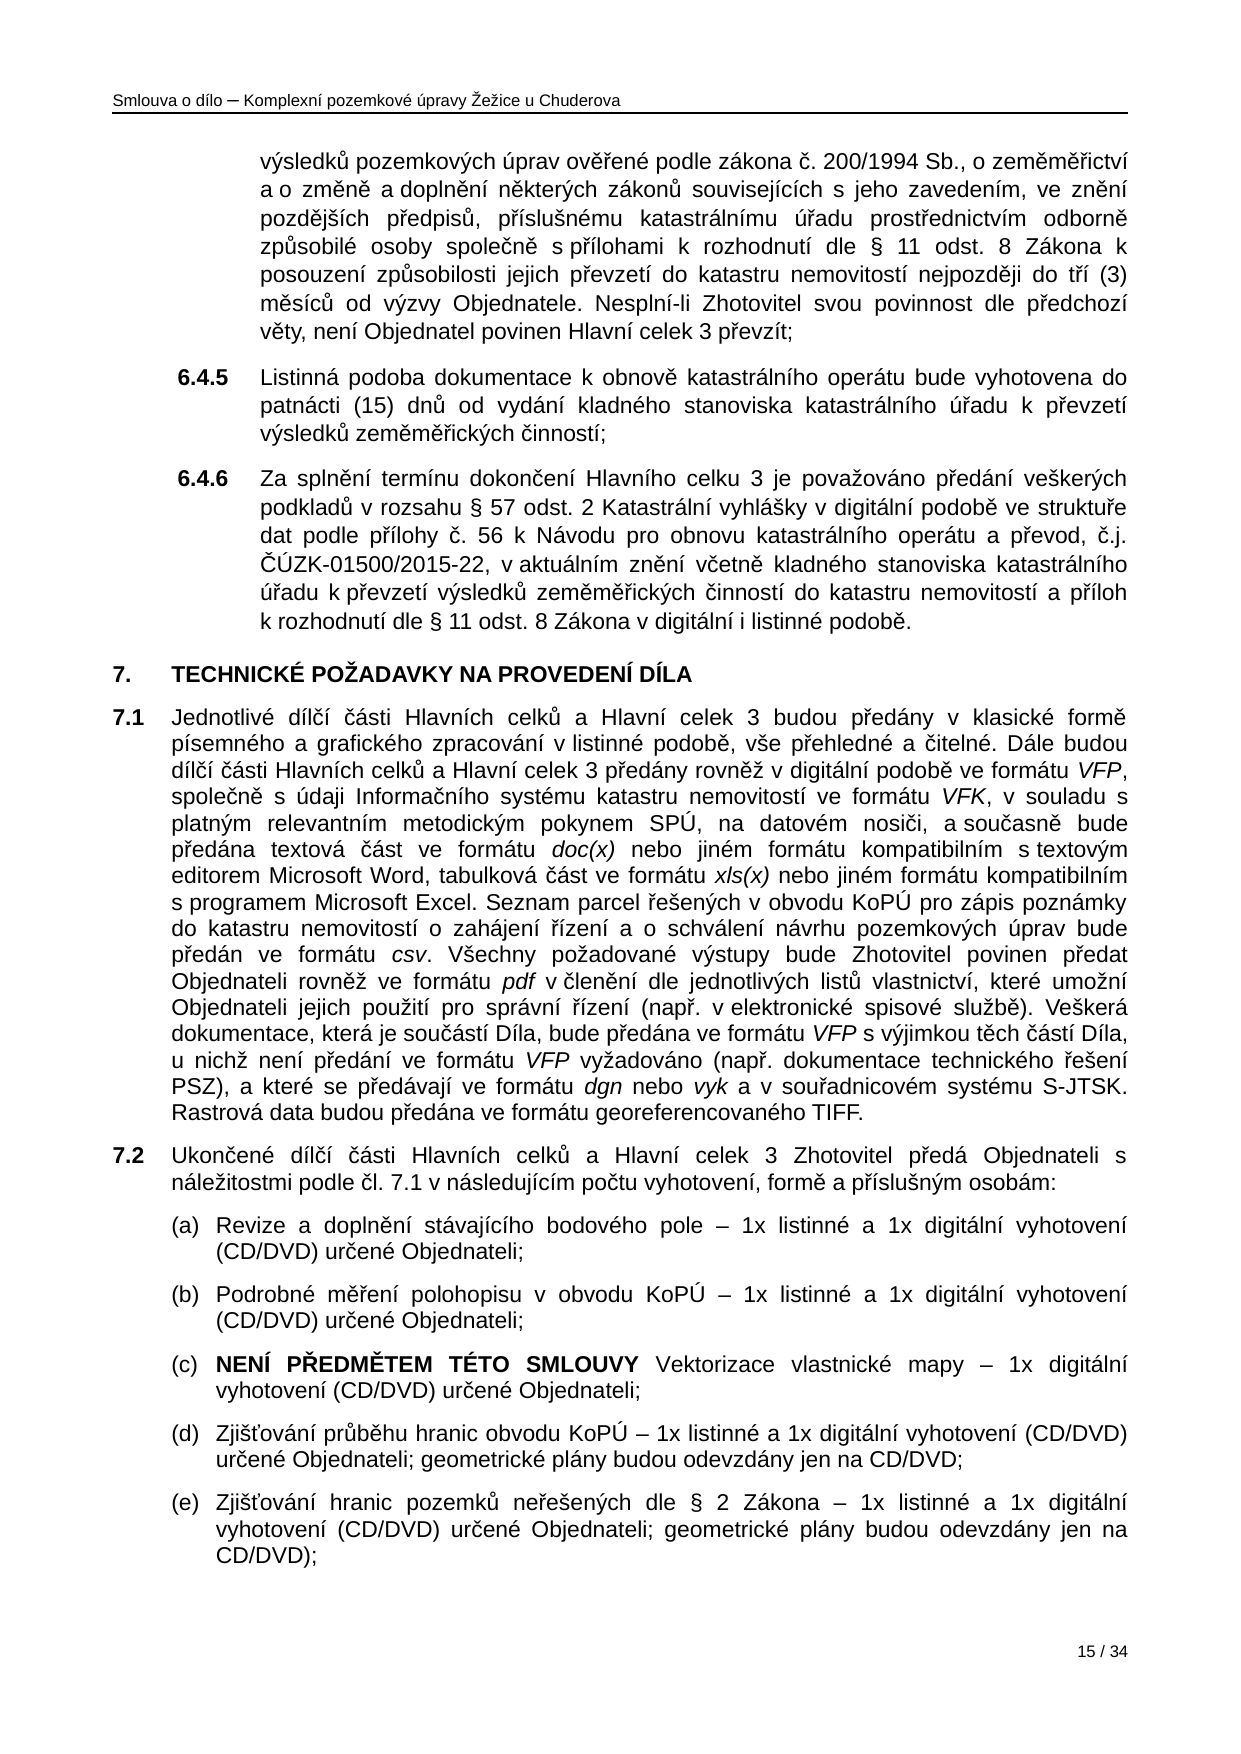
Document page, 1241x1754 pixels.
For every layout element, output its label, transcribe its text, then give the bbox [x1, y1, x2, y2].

list Zjišťování hranic pozemků neřešených dle § 2 Zákona – 1x listinné a 1x digitální vyhotovení (CD/DVD) určené Objednateli; geometrické plány budou odevzdány jen na CD/DVD); [171, 1489, 1128, 1568]
text Jednotlivé dílčí části Hlavních celků a Hlavní celek 3 budou předány v klasické formě písemného a grafického zpracování v listinné podobě, vše přehledné a čitelné. Dále budou dílčí části Hlavních celků a Hlavní celek 3 předány rovněž v digitální podobě ve formátu VFP, společně s údaji Informačního systému katastru nemovitostí ve formátu VFK, v souladu s platným relevantním metodickým pokynem SPÚ, na datovém nosiči, a současně bude předána textová část ve formátu doc(x) nebo jiném formátu kompatibilním s textovým editorem Microsoft Word, tabulková část ve formátu xls(x) nebo jiném formátu kompatibilním s programem Microsoft Excel. Seznam parcel řešených v obvodu KoPÚ pro zápis poznámky do katastru nemovitostí o zahájení řízení a o schválení návrhu pozemkových úprav bude předán ve formátu csv. Všechny požadované výstupy bude Zhotovitel povinen předat Objednateli rovněž ve formátu pdf v členění dle jednotlivých listů vlastnictví, které umožní Objednateli jejich použití pro správní řízení (např. v elektronické spisové službě). Veškerá dokumentace, která je součástí Díla, bude předána ve formátu VFP s výjimkou těch částí Díla, u nichž není předání ve formátu VFP vyžadováno (např. dokumentace technického řešení PSZ), a které se předávají ve formátu dgn nebo vyk a v souřadnicovém systému S-JTSK. Rastrová data budou předána ve formátu georeferencovaného TIFF. [112, 704, 1128, 1126]
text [177, 148, 1128, 345]
list Podrobné měření polohopisu v obvodu KoPÚ – 1x listinné a 1x digitální vyhotovení (CD/DVD) určené Objednateli; [171, 1281, 1128, 1334]
list NENÍ PŘEDMĚTEM TÉTO SMLOUVY Vektorizace vlastnické mapy – 1x digitální vyhotovení (CD/DVD) určené Objednateli; [171, 1351, 1128, 1403]
text Listinná podoba dokumentace k obnově katastrálního operátu bude vyhotovena do patnácti (15) dnů od vydání kladného stanoviska katastrálního úřadu k převzetí výsledků zeměměřických činností; [177, 363, 1128, 447]
text Za splnění termínu dokončení Hlavního celku 3 je považováno předání veškerých podkladů v rozsahu § 57 odst. 2 Katastrální vyhlášky v digitální podobě ve struktuře dat podle přílohy č. 56 k Návodu pro obnovu katastrálního operátu a převod, č.j. ČÚZK-01500/2015-22, v aktuálním znění včetně kladného stanoviska katastrálního úřadu k převzetí výsledků zeměměřických činností do katastru nemovitostí a příloh k rozhodnutí dle § 11 odst. 8 Zákona v digitální i listinné podobě. [177, 465, 1128, 634]
list Revize a doplnění stávajícího bodového pole – 1x listinné a 1x digitální vyhotovení (CD/DVD) určené Objednateli; [171, 1212, 1128, 1264]
text Ukončené dílčí části Hlavních celků a Hlavní celek 3 Zhotovitel předá Objednateli s náležitostmi podle čl. 7.1 v následujícím počtu vyhotovení, formě a příslušným osobám: [112, 1142, 1128, 1195]
list Zjišťování průběhu hranic obvodu KoPÚ – 1x listinné a 1x digitální vyhotovení (CD/DVD) určené Objednateli; geometrické plány budou odevzdány jen na CD/DVD; [171, 1420, 1128, 1473]
text Technické požadavky na provedení díla [112, 661, 1128, 687]
